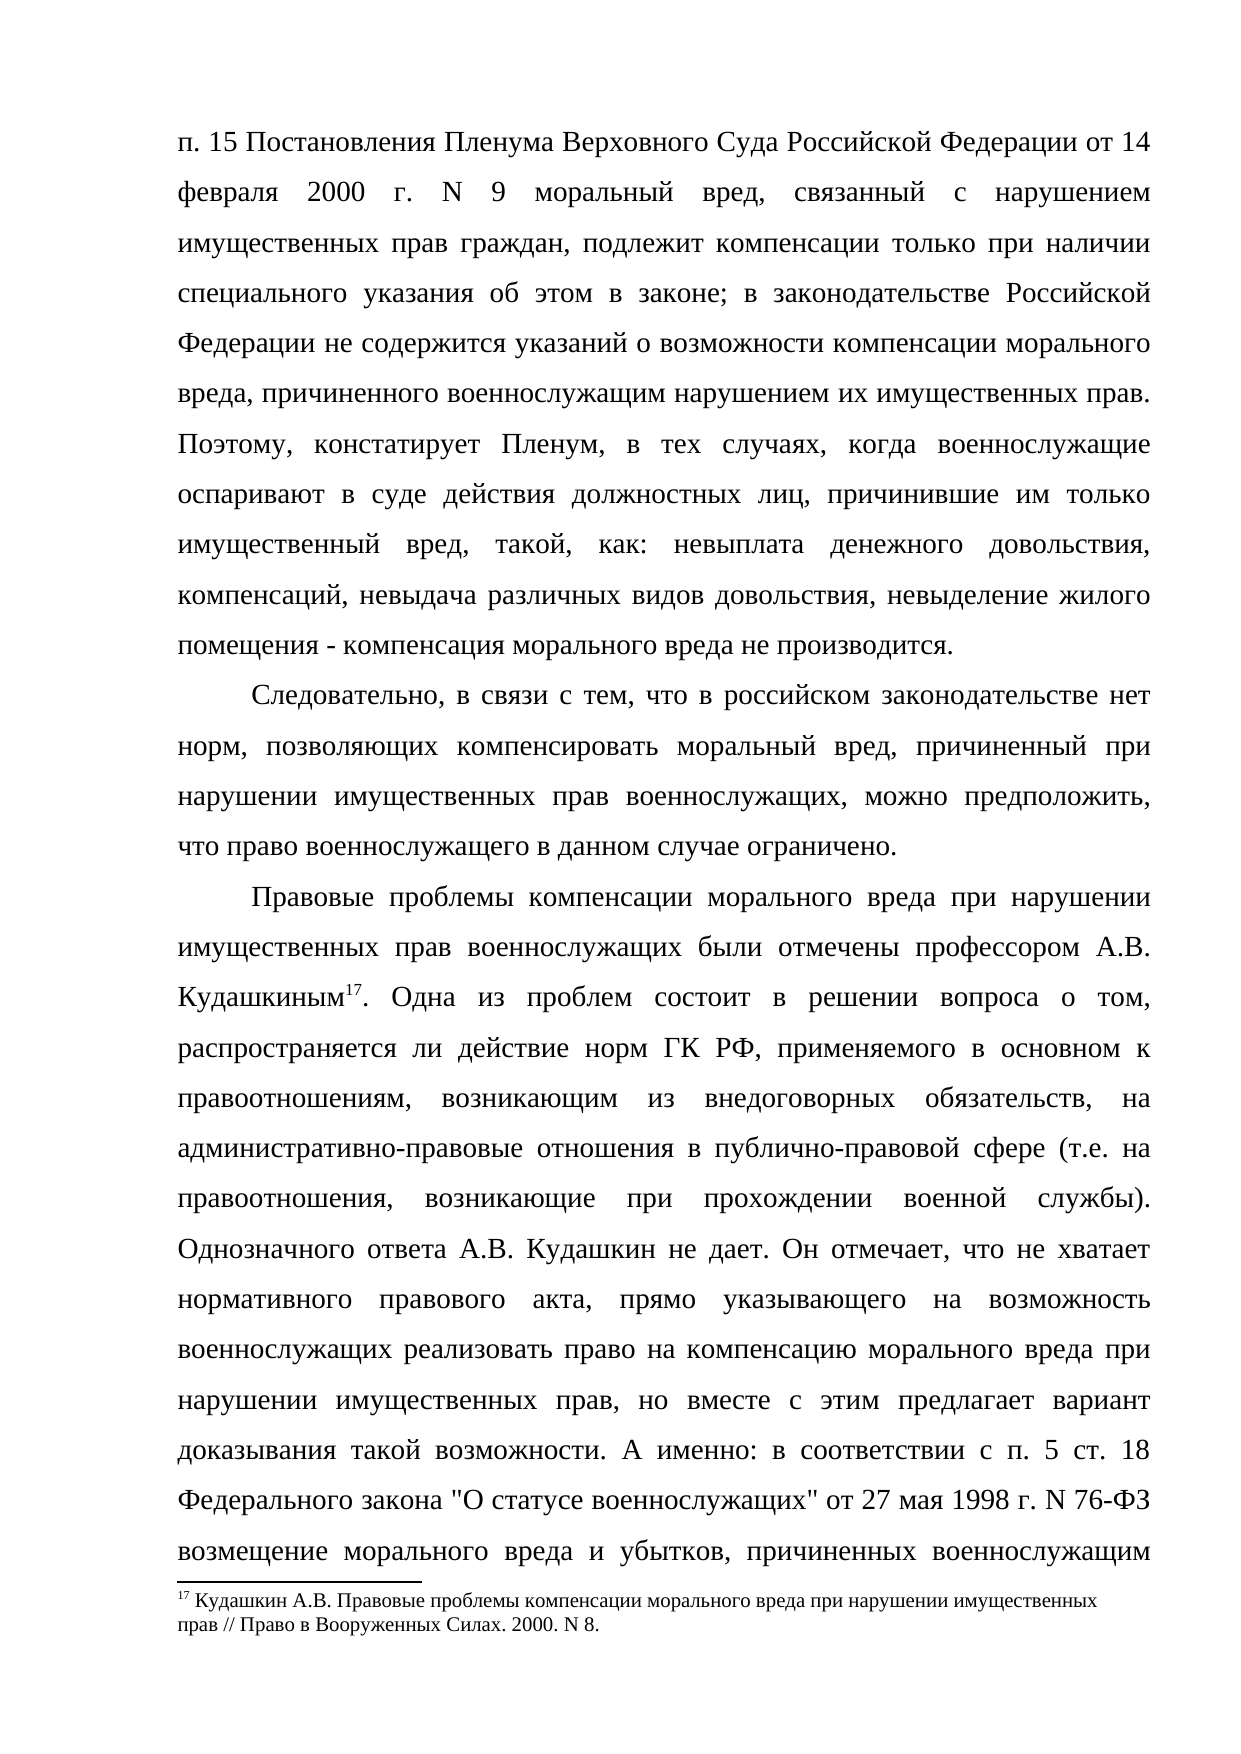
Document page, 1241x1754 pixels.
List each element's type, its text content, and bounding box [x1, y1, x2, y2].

text Следовательно, в связи с тем, что в российском законодательстве нет норм, позволяющих компенсировать моральный вред, причиненный при нарушении имущественных прав военнослужащих, можно предположить, что право военнослужащего в данном случае ограничено. [177, 677, 1152, 862]
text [177, 124, 1152, 661]
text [177, 879, 1152, 1566]
